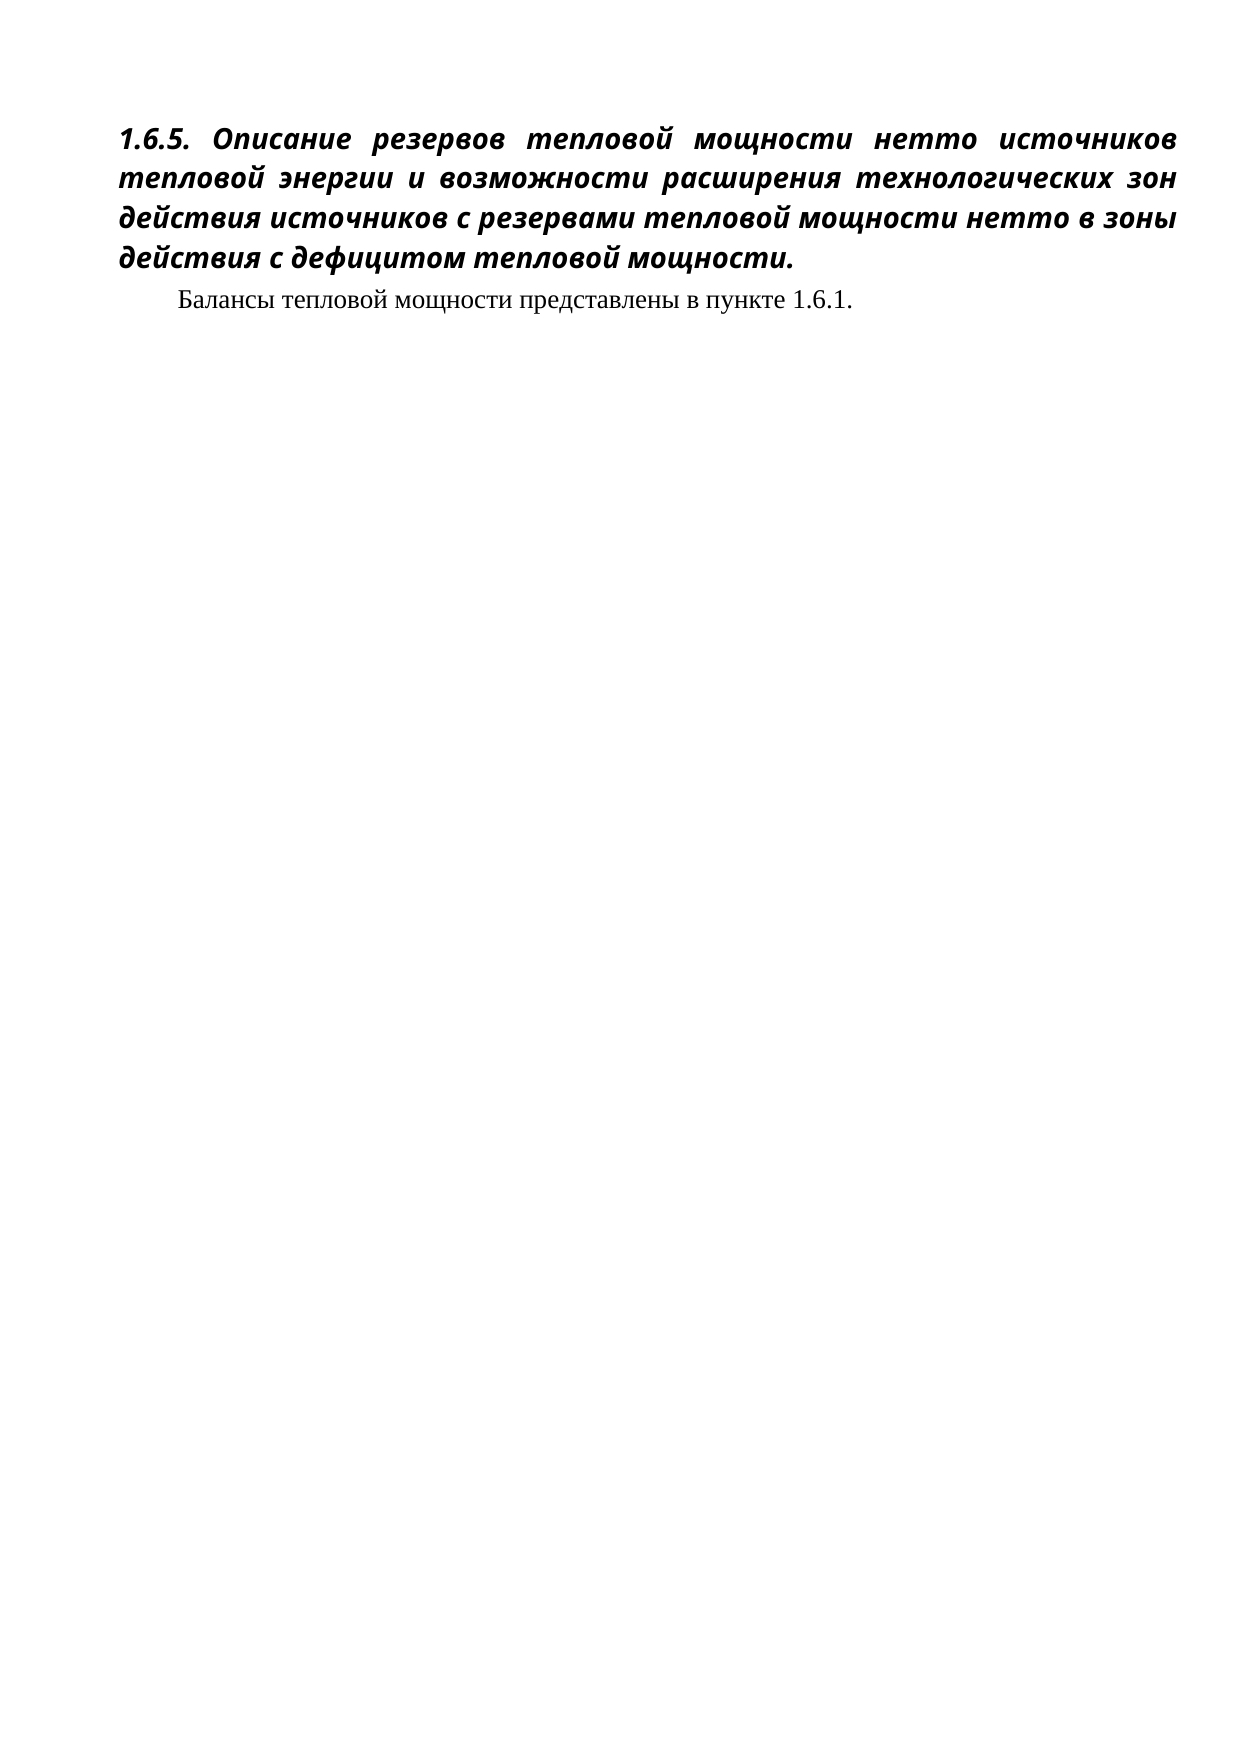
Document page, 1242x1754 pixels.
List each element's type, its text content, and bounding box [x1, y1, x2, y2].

subtitle 1.6.5. Описание резервов тепловой мощности нетто источников тепловой энергии и возможности расширения технологических зон действия источников с резервами тепловой мощности нетто в зоны действия с дефицитом тепловой мощности. [118, 118, 1181, 277]
text Балансы тепловой мощности представлены в пункте 1.6.1. [118, 283, 1181, 314]
